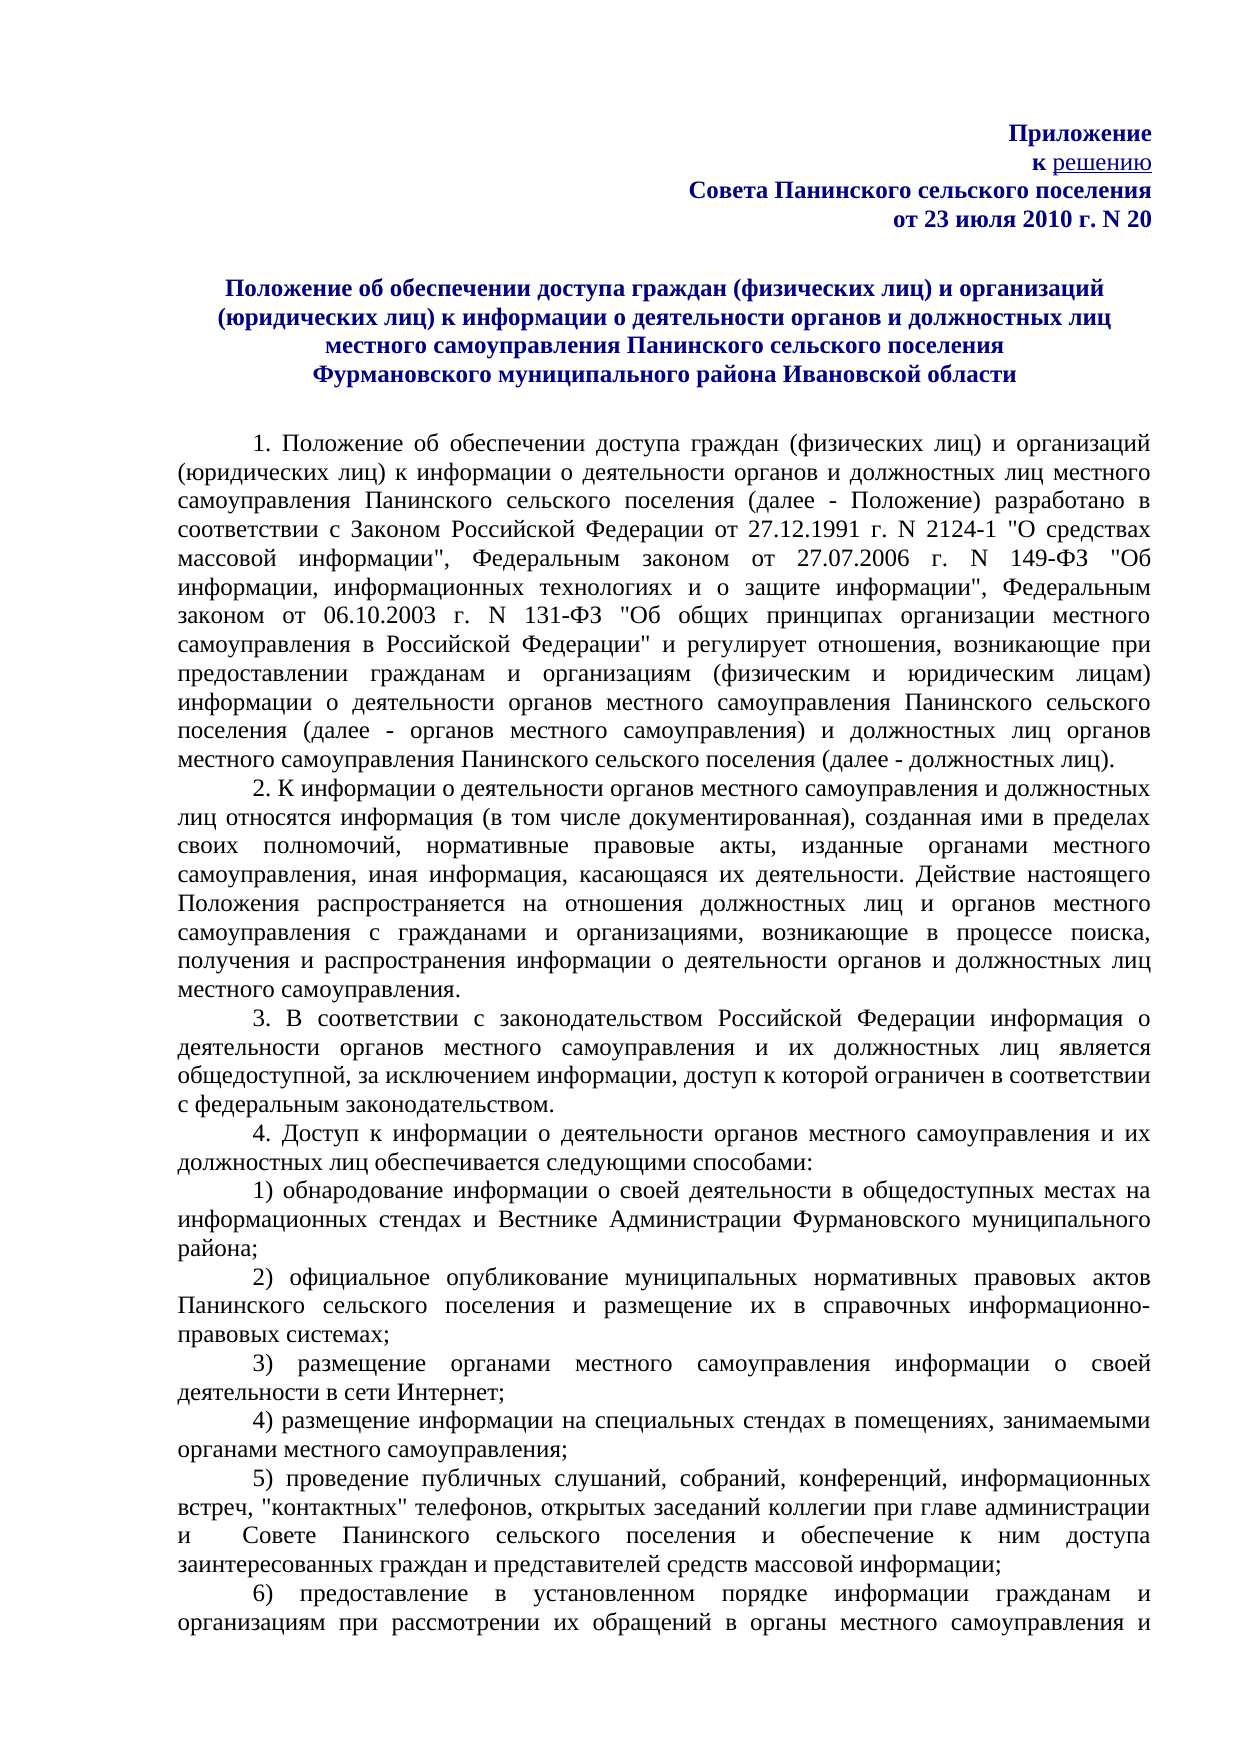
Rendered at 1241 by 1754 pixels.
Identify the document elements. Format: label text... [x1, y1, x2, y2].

text 3) размещение органами местного самоуправления информации о своей деятельности в сети Интернет; [177, 1348, 1152, 1406]
text 4) размещение информации на специальных стендах в помещениях, занимаемыми органами местного самоуправления; [177, 1406, 1152, 1463]
text 5) проведение публичных слушаний, собраний, конференций, информационных встреч, "контактных" телефонов, открытых заседаний коллегии при главе администрации и Совете Панинского сельского поселения и обеспечение к ним доступа заинтересованных граждан и представителей средств массовой информации; [177, 1463, 1152, 1578]
text 1. Положение об обеспечении доступа граждан (физических лиц) и организаций (юридических лиц) к информации о деятельности органов и должностных лиц местного самоуправления Панинского сельского поселения (далее - Положение) разработано в соответствии с Законом Российской Федерации от 27.12.1991 г. N 2124-1 "О средствах массовой информации", Федеральным законом от 27.07.2006 г. N 149-ФЗ "Об информации, информационных технологиях и о защите информации", Федеральным законом от 06.10.2003 г. N 131-ФЗ "Об общих принципах организации местного самоуправления в Российской Федерации" и регулирует отношения, возникающие при предоставлении гражданам и организациям (физическим и юридическим лицам) информации о деятельности органов местного самоуправления Панинского сельского поселения (далее - органов местного самоуправления) и должностных лиц органов местного самоуправления Панинского сельского поселения (далее - должностных лиц). [177, 428, 1152, 773]
text к решению [177, 147, 1152, 176]
text 2) официальное опубликование муниципальных нормативных правовых актов Панинского сельского поселения и размещение их в справочных информационно-правовых системах; [177, 1262, 1152, 1348]
text 3. В соответствии с законодательством Российской Федерации информация о деятельности органов местного самоуправления и их должностных лиц является общедоступной, за исключением информации, доступ к которой ограничен в соответствии с федеральным законодательством. [177, 1003, 1152, 1118]
text от 23 июля 2010 г. N 20 [177, 204, 1152, 233]
text Положение об обеспечении доступа граждан (физических лиц) и организаций (юридических лиц) к информации о деятельности органов и должностных лиц местного самоуправления Панинского сельского поселения Фурмановского муниципального района Ивановской области [177, 273, 1152, 388]
text 4. Доступ к информации о деятельности органов местного самоуправления и их должностных лиц обеспечивается следующими способами: [177, 1118, 1152, 1176]
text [177, 1578, 1152, 1636]
text Совета Панинского сельского поселения [177, 176, 1152, 204]
text 2. К информации о деятельности органов местного самоуправления и должностных лиц относятся информация (в том числе документированная), созданная ими в пределах своих полномочий, нормативные правовые акты, изданные органами местного самоуправления, иная информация, касающаяся их деятельности. Действие настоящего Положения распространяется на отношения должностных лиц и органов местного самоуправления с гражданами и организациями, возникающие в процессе поиска, получения и распространения информации о деятельности органов и должностных лиц местного самоуправления. [177, 773, 1152, 1003]
text Приложение [177, 118, 1152, 147]
text 1) обнародование информации о своей деятельности в общедоступных местах на информационных стендах и Вестнике Администрации Фурмановского муниципального района; [177, 1176, 1152, 1262]
